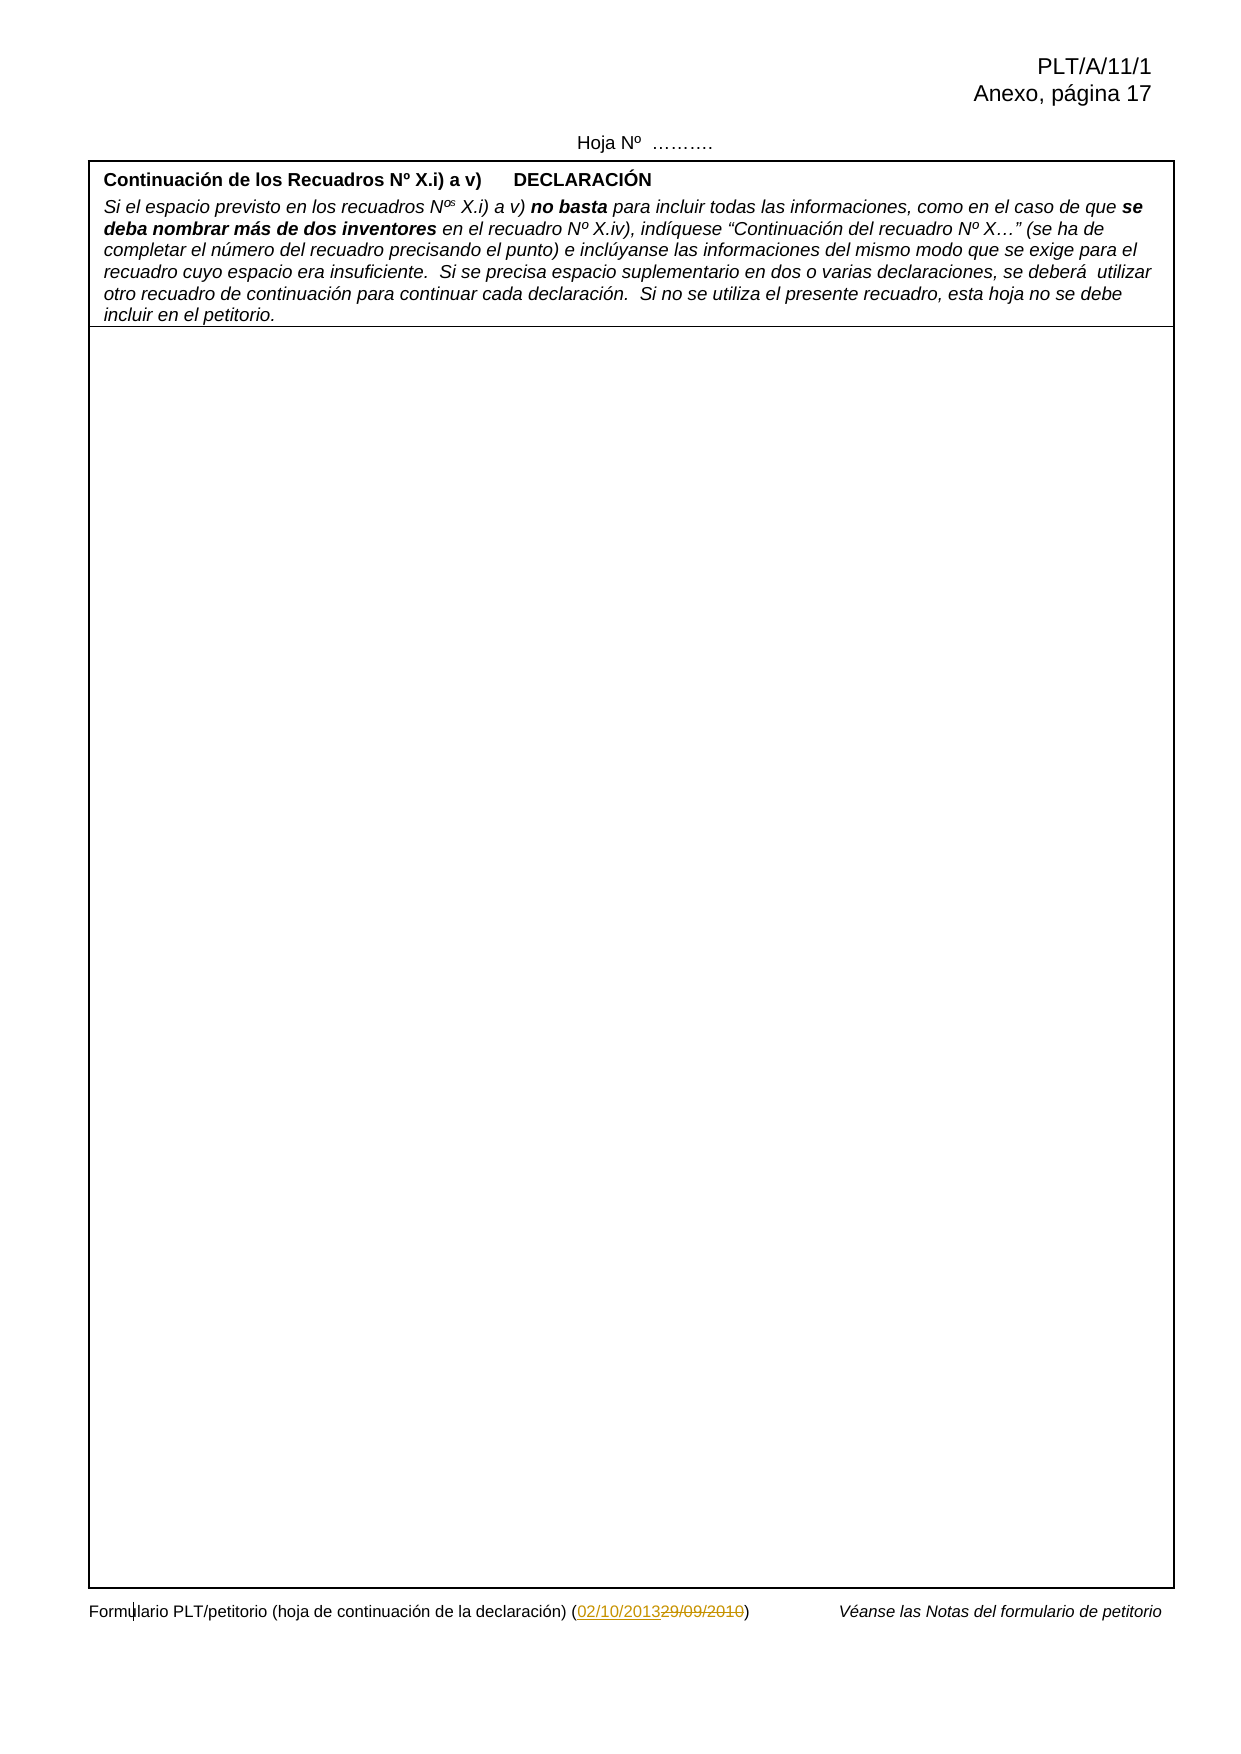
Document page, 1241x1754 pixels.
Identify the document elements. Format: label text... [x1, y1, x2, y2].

table_cell [90, 327, 1173, 1587]
text Formulario PLT/petitorio (hoja de continuación de la declaración) () Véanse las Notas del formulario de petitorio [134, 1602, 1152, 1621]
text Hoja Nº ………. [133, 132, 1152, 154]
table_header Continuación de los Recuadros Nº X.i) a v) DECLARACIÓN Si el espacio previsto en los recuadros Nºs X.i) a v) no basta para incluir todas las informaciones, como en el caso de que se deba nombrar más de dos inventores en el recuadro Nº X.iv), indíquese “Continuación del recuadro Nº X…” (se ha de completar el número del recuadro precisando el punto) e inclúyanse las informaciones del mismo modo que se exige para el recuadro cuyo espacio era insuficiente. Si se precisa espacio suplementario en dos o varias declaraciones, se deberá utilizar otro recuadro de continuación para continuar cada declaración. Si no se utiliza el presente recuadro, esta hoja no se debe incluir en el petitorio. [90, 162, 1173, 326]
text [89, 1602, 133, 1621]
